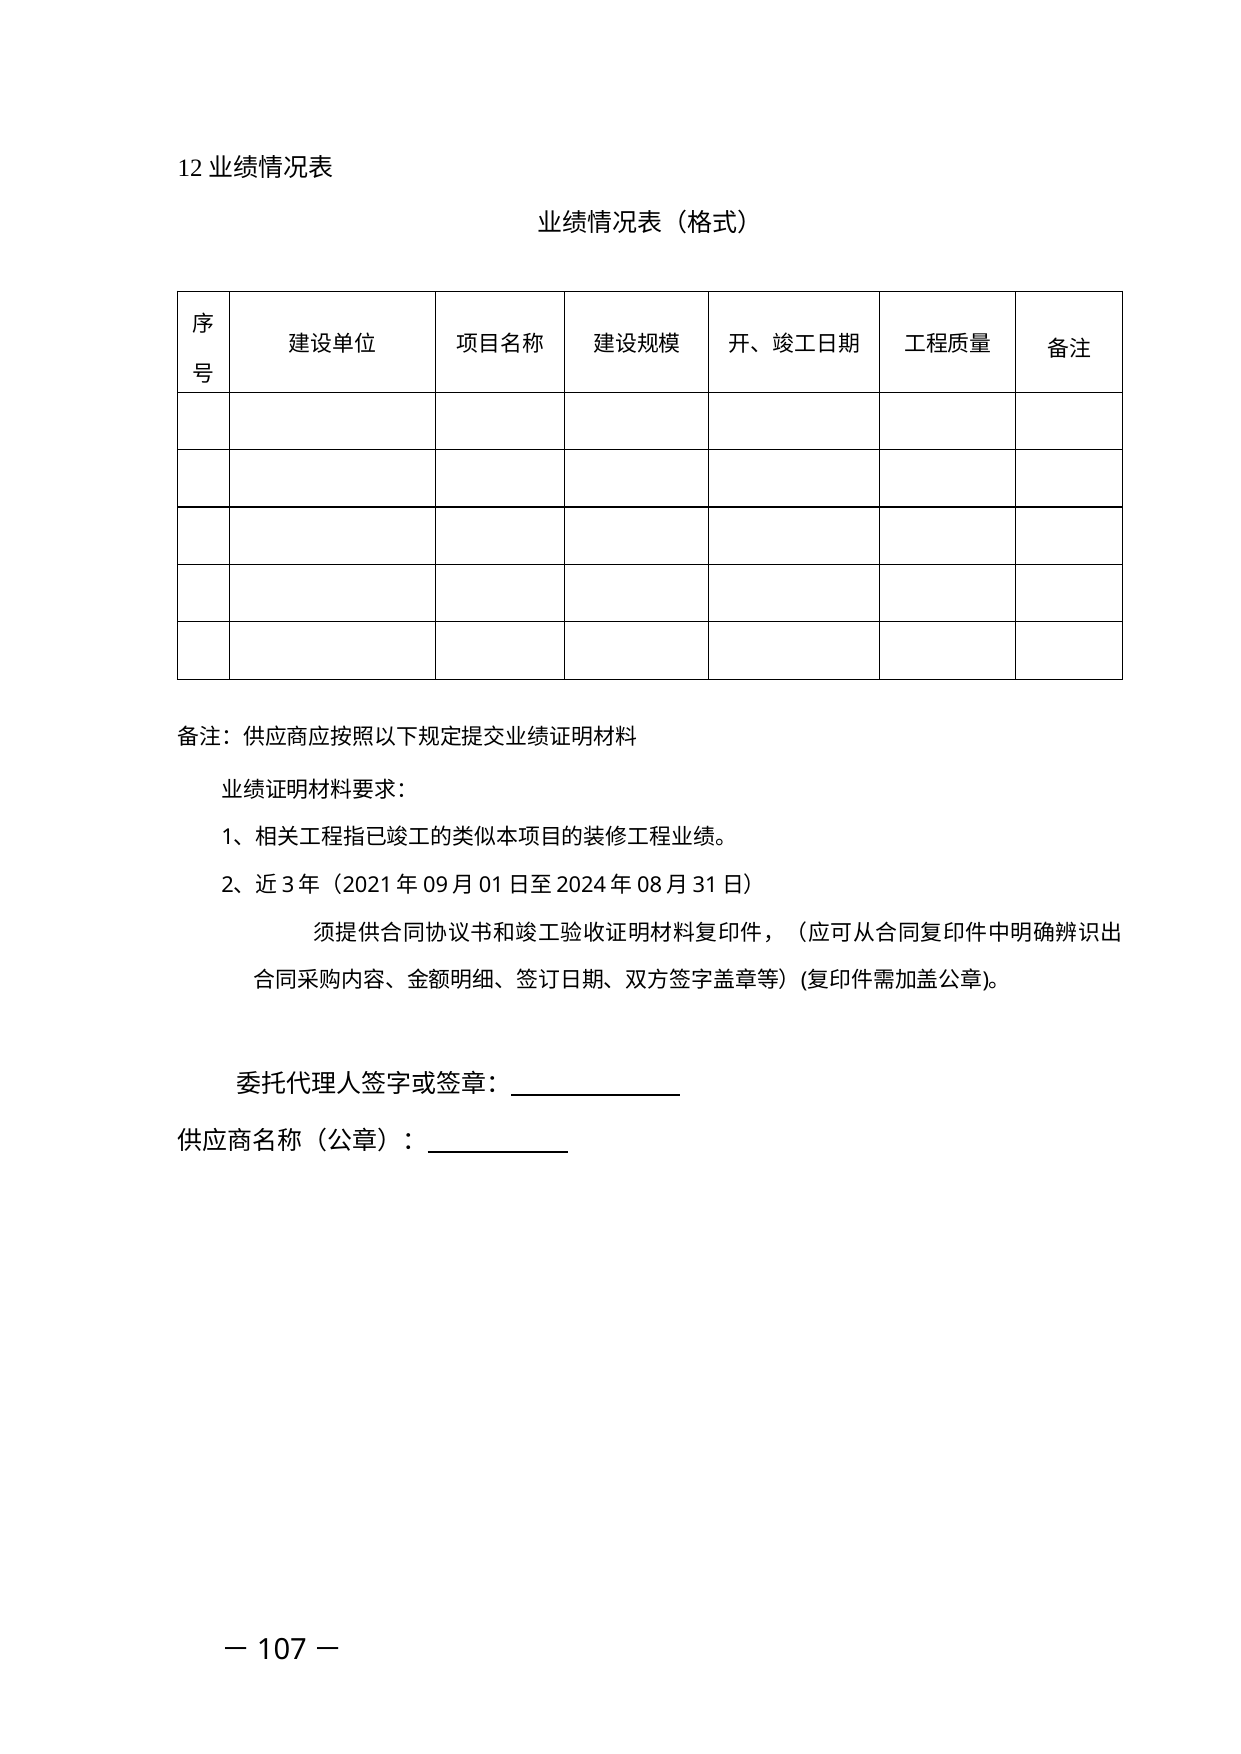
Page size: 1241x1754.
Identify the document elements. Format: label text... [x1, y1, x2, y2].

table_cell [436, 393, 564, 449]
table_cell [178, 565, 229, 621]
table_cell [565, 450, 708, 506]
table_cell [709, 450, 879, 506]
text 12 业绩情况表 [177, 148, 1122, 184]
text 业绩情况表（格式） [177, 202, 1122, 238]
table_cell [880, 393, 1015, 449]
table_cell [178, 393, 229, 449]
table_cell [436, 565, 564, 621]
text 须提供合同协议书和竣工验收证明材料复印件，（应可从合同复印件中明确辨识出合同采购内容、金额明细、签订日期、双方签字盖章等）(复印件需加盖公章)。 [254, 914, 1122, 994]
table_cell [1016, 565, 1122, 621]
table_cell [1016, 622, 1122, 678]
table_cell [1016, 450, 1122, 506]
text 业绩证明材料要求： [177, 772, 1122, 803]
text 委托代理人签字或签章： [177, 1063, 1084, 1099]
table_cell [880, 508, 1015, 564]
text 2、近3年（2021年09月01日至2024年08月31日） [177, 867, 1122, 899]
table_cell [178, 450, 229, 506]
table_cell [565, 565, 708, 621]
table_cell [709, 393, 879, 449]
table_cell [230, 393, 435, 449]
table_header 建设单位 [230, 292, 435, 392]
table_cell [880, 622, 1015, 678]
table_cell [230, 450, 435, 506]
text 供应商名称（公章）： [177, 1120, 1122, 1157]
table_cell [565, 622, 708, 678]
table_cell [178, 622, 229, 678]
table_cell [565, 393, 708, 449]
table_header 开、竣工日期 [709, 292, 879, 392]
table_header 建设规模 [565, 292, 708, 392]
text 1、相关工程指已竣工的类似本项目的装修工程业绩。 [221, 819, 1122, 851]
table_cell [709, 622, 879, 678]
table_header 序号 [178, 292, 229, 392]
table_header 工程质量 [880, 292, 1015, 392]
table_cell [709, 508, 879, 564]
table_cell [436, 508, 564, 564]
table_cell [230, 508, 435, 564]
table_cell [230, 622, 435, 678]
table_cell [436, 622, 564, 678]
table_cell [880, 565, 1015, 621]
table_header 备注 [1016, 292, 1122, 392]
table_header 项目名称 [436, 292, 564, 392]
table_cell [178, 508, 229, 564]
table_cell [709, 565, 879, 621]
table_cell [230, 565, 435, 621]
table_cell [1016, 508, 1122, 564]
text 备注：供应商应按照以下规定提交业绩证明材料 [177, 719, 1122, 751]
table_cell [880, 450, 1015, 506]
table_cell [436, 450, 564, 506]
table_cell [565, 508, 708, 564]
table_cell [1016, 393, 1122, 449]
